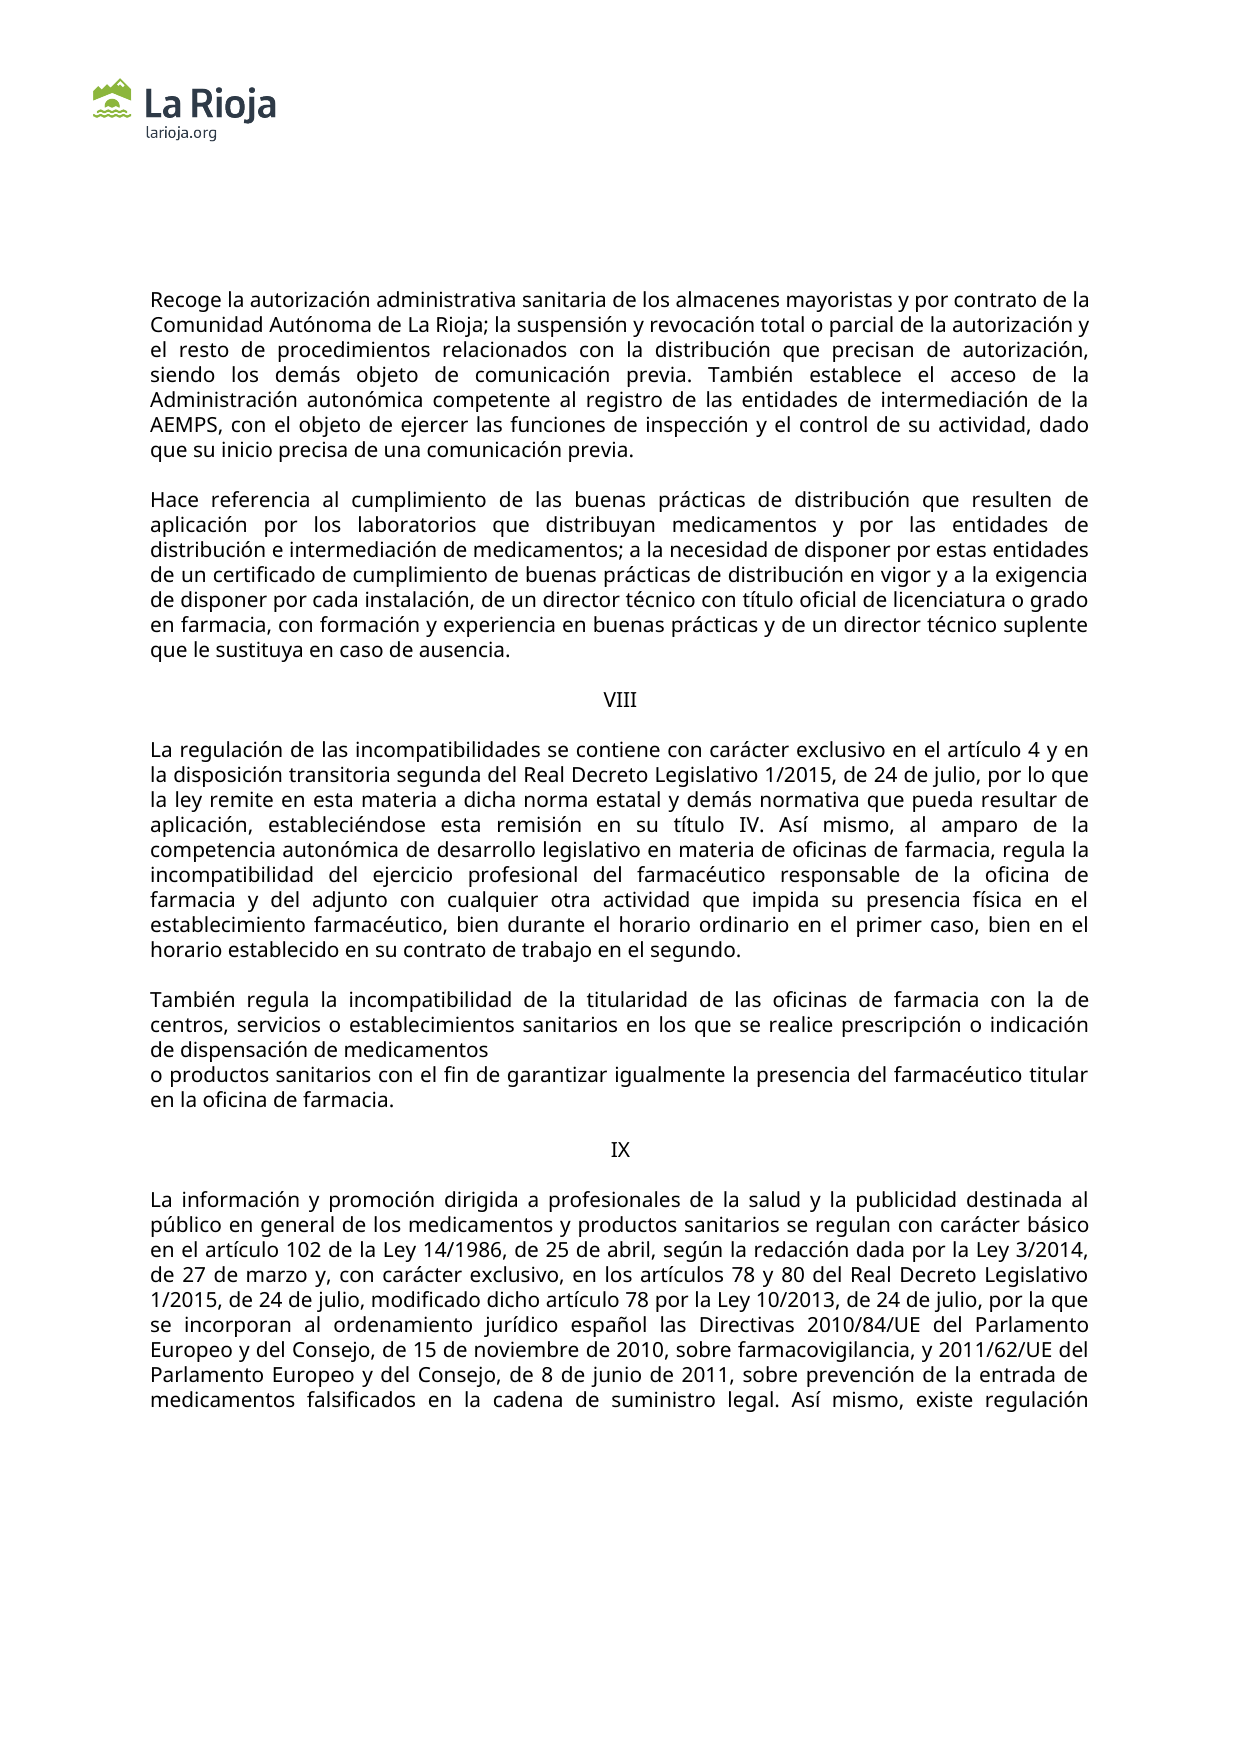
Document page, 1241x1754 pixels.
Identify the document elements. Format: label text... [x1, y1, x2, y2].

text Recoge la autorización administrativa sanitaria de los almacenes mayoristas y por contrato de la Comunidad Autónoma de La Rioja; la suspensión y revocación total o parcial de la autorización y el resto de procedimientos relacionados con la distribución que precisan de autorización, siendo los demás objeto de comunicación previa. También establece el acceso de la Administración autonómica competente al registro de las entidades de intermediación de la AEMPS, con el objeto de ejercer las funciones de inspección y el control de su actividad, dado que su inicio precisa de una comunicación previa. [150, 287, 1090, 462]
text o productos sanitarios con el fin de garantizar igualmente la presencia del farmacéutico titular en la oficina de farmacia. [150, 1062, 1090, 1112]
text La regulación de las incompatibilidades se contiene con carácter exclusivo en el artículo 4 y en la disposición transitoria segunda del Real Decreto Legislativo 1/2015, de 24 de julio, por lo que la ley remite en esta materia a dicha norma estatal y demás normativa que pueda resultar de aplicación, estableciéndose esta remisión en su título IV. Así mismo, al amparo de la competencia autonómica de desarrollo legislativo en materia de oficinas de farmacia, regula la incompatibilidad del ejercicio profesional del farmacéutico responsable de la oficina de farmacia y del adjunto con cualquier otra actividad que impida su presencia física en el establecimiento farmacéutico, bien durante el horario ordinario en el primer caso, bien en el horario establecido en su contrato de trabajo en el segundo. [150, 737, 1090, 962]
picture [0, 0, 1241, 237]
text IX [150, 1137, 1090, 1162]
text También regula la incompatibilidad de la titularidad de las oficinas de farmacia con la de centros, servicios o establecimientos sanitarios en los que se realice prescripción o indicación de dispensación de medicamentos [150, 987, 1090, 1062]
text Hace referencia al cumplimiento de las buenas prácticas de distribución que resulten de aplicación por los laboratorios que distribuyan medicamentos y por las entidades de distribución e intermediación de medicamentos; a la necesidad de disponer por estas entidades de un certificado de cumplimiento de buenas prácticas de distribución en vigor y a la exigencia de disponer por cada instalación, de un director técnico con título oficial de licenciatura o grado en farmacia, con formación y experiencia en buenas prácticas y de un director técnico suplente que le sustituya en caso de ausencia. [150, 487, 1090, 662]
text VIII [150, 687, 1090, 712]
